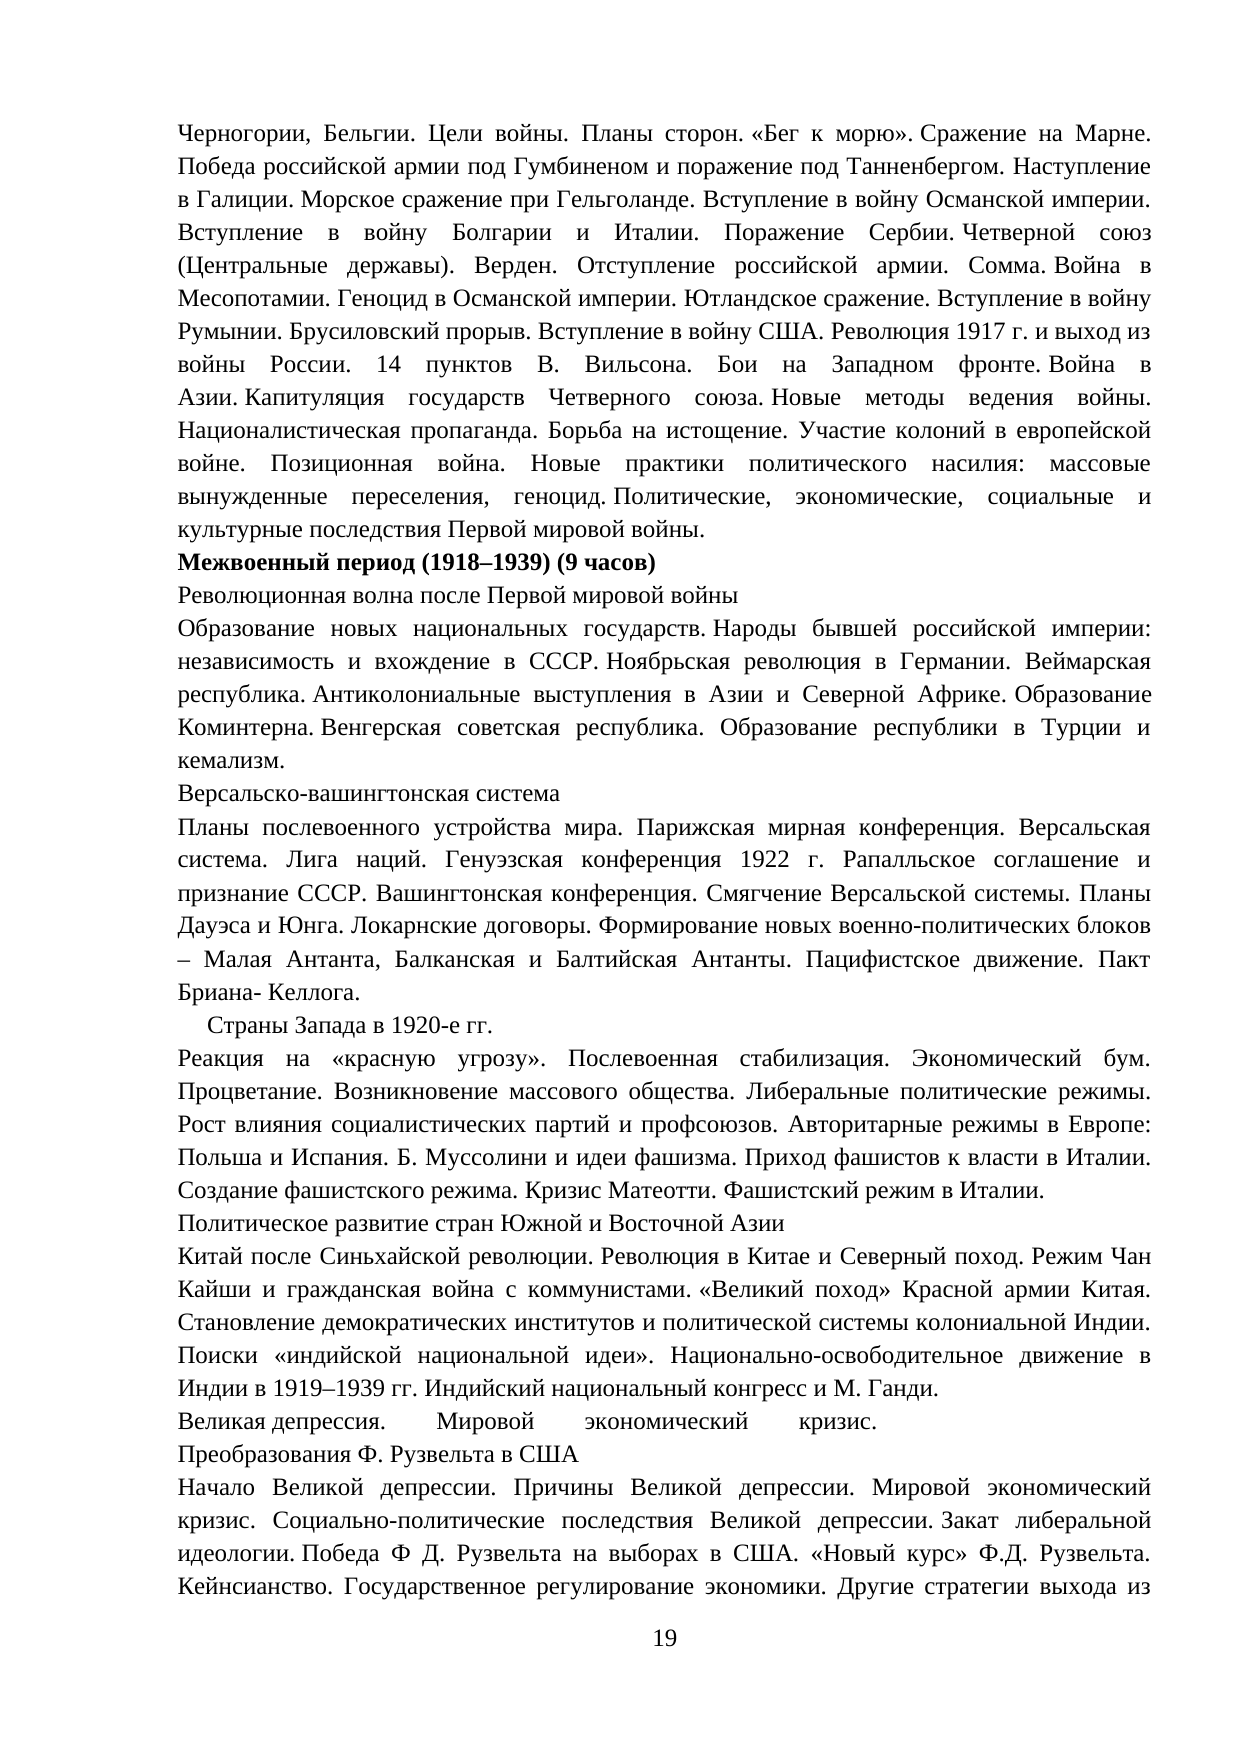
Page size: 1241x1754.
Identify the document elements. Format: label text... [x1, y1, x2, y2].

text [177, 118, 1152, 543]
text Версальско-вашингтонская система [177, 778, 1152, 807]
text Страны Запада в 1920-е гг. [207, 1010, 1152, 1038]
text Великая депрессия. Мировой экономический кризис. [177, 1406, 1152, 1435]
text Преобразования Ф. Рузвельта в США [177, 1439, 1152, 1468]
text Китай после Синьхайской революции. Революция в Китае и Северный поход. Режим Чан Кайши и гражданская война с коммунистами. «Великий поход» Красной армии Китая. Становление демократических институтов и политической системы колониальной Индии. Поиски «индийской национальной идеи». Национально-освободительное движение в Индии в 1919–1939 гг. Индийский национальный конгресс и М. Ганди. [177, 1241, 1152, 1402]
text Политическое развитие стран Южной и Восточной Азии [177, 1208, 1152, 1237]
text Реакция на «красную угрозу». Послевоенная стабилизация. Экономический бум. Процветание. Возникновение массового общества. Либеральные политические режимы. Рост влияния социалистических партий и профсоюзов. Авторитарные режимы в Европе: Польша и Испания. Б. Муссолини и идеи фашизма. Приход фашистов к власти в Италии. Создание фашистского режима. Кризис Матеотти. Фашистский режим в Италии. [177, 1043, 1152, 1203]
text Планы послевоенного устройства мира. Парижская мирная конференция. Версальская система. Лига наций. Генуэзская конференция 1922 г. Рапалльское соглашение и признание СССР. Вашингтонская конференция. Смягчение Версальской системы. Планы Дауэса и Юнга. Локарнские договоры. Формирование новых военно-политических блоков – Малая Антанта, Балканская и Балтийская Антанты. Пацифистское движение. Пакт Бриана- Келлога. [177, 812, 1152, 1005]
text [177, 1472, 1152, 1600]
text Образование новых национальных государств. Народы бывшей российской империи: независимость и вхождение в СССР. Ноябрьская революция в Германии. Веймарская республика. Антиколониальные выступления в Азии и Северной Африке. Образование Коминтерна. Венгерская советская республика. Образование республики в Турции и кемализм. [177, 613, 1152, 774]
text Революционная волна после Первой мировой войны [177, 580, 1152, 609]
text Межвоенный период (1918–1939) (9 часов) [177, 547, 1152, 576]
